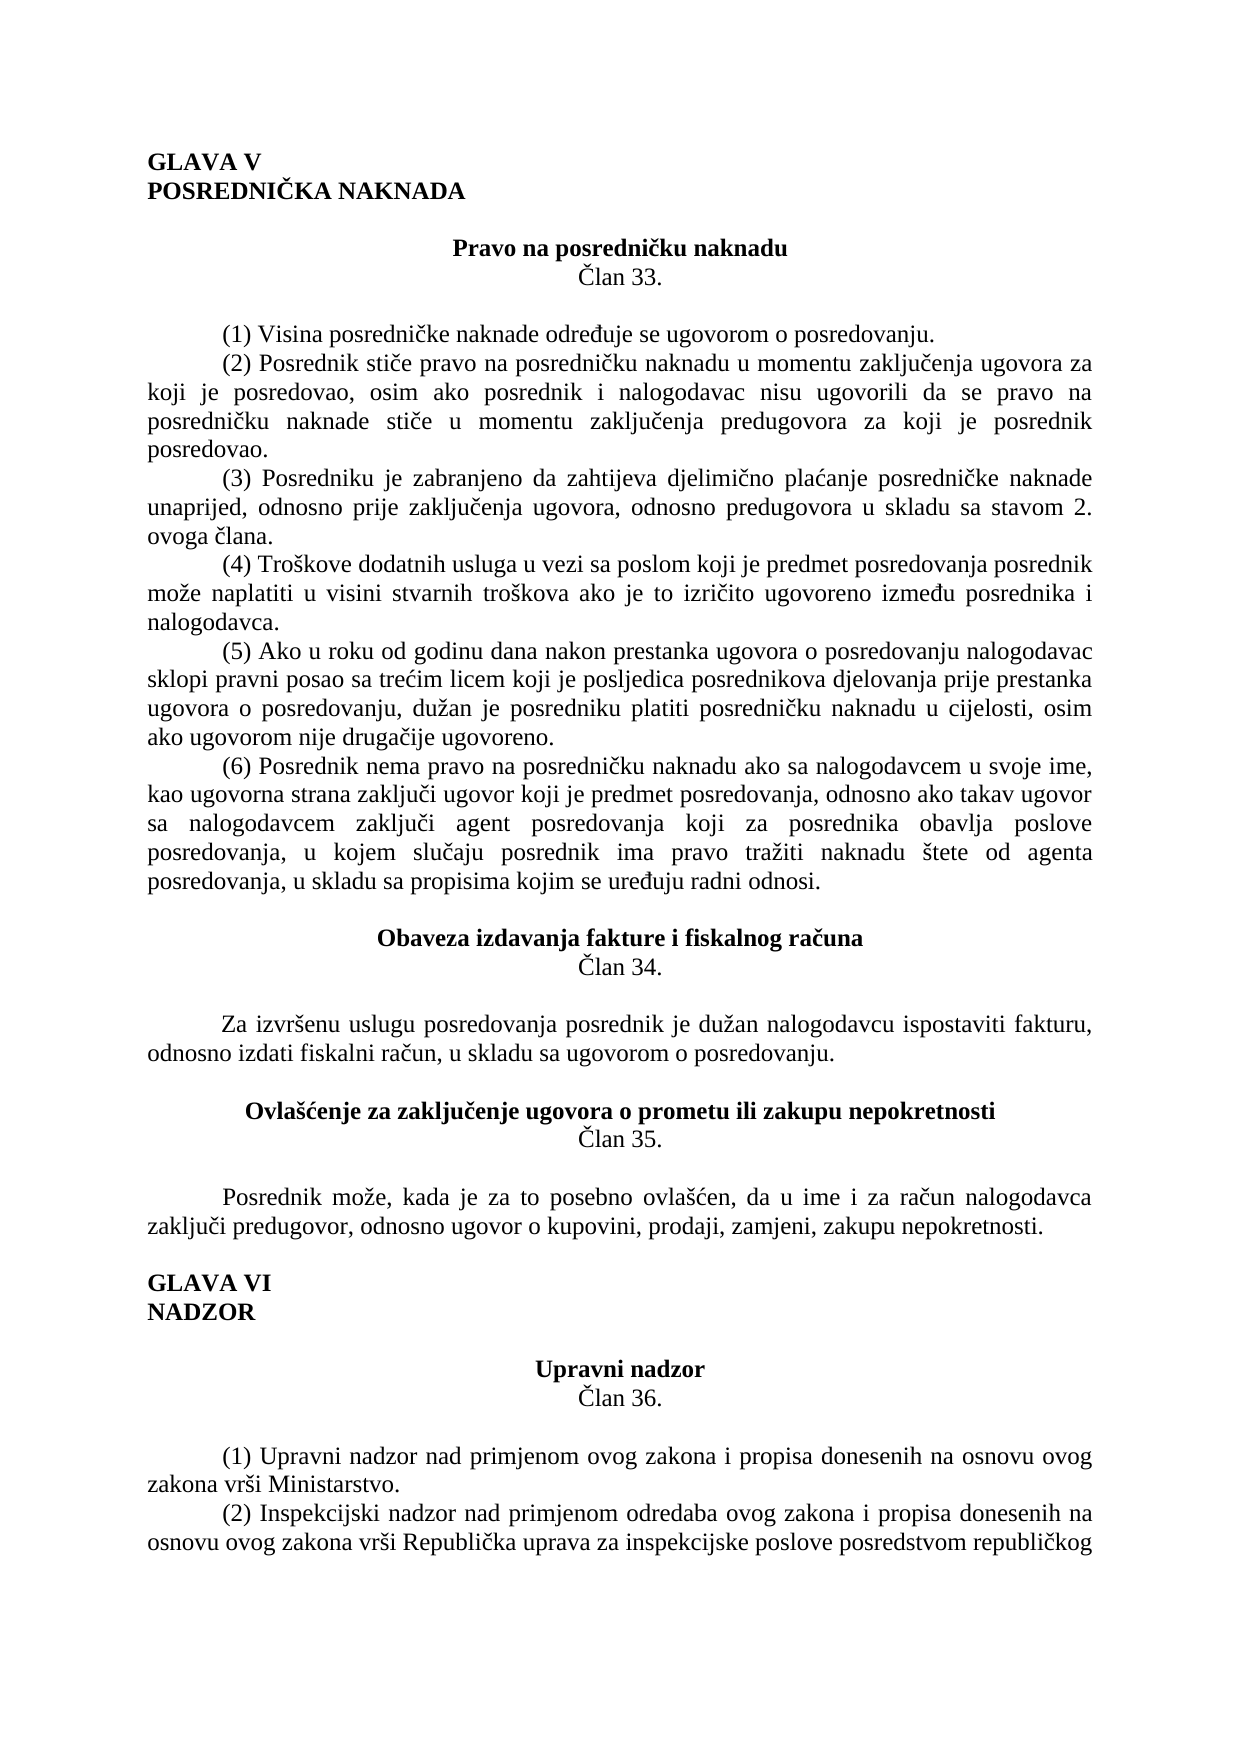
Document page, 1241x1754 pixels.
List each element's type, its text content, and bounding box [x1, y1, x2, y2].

text Član 36. [147, 1383, 1093, 1412]
text Obaveza izdavanja fakture i fiskalnog računa [147, 923, 1093, 952]
text Posrednik može, kada je za to posebno ovlašćen, da u ime i za račun nalogodavca zaključi predugovor, odnosno ugovor o kupovini, prodaji, zamjeni, zakupu nepokretnosti. [147, 1182, 1093, 1239]
text Pravo na posredničku naknadu [147, 233, 1093, 262]
text Član 33. [147, 262, 1093, 291]
text (4) Troškove dodatnih usluga u vezi sa poslom koji je predmet posredovanja posrednik može naplatiti u visini stvarnih troškova ako je to izričito ugovoreno između posrednika i nalogodavca. [147, 549, 1093, 636]
text NADZOR [147, 1297, 1093, 1326]
text Ovlašćenje za zaključenje ugovora o prometu ili zakupu nepokretnosti [147, 1096, 1093, 1124]
text GLAVA VI [147, 1268, 1093, 1297]
text (3) Posredniku je zabranjeno da zahtijeva djelimično plaćanje posredničke naknade unaprijed, odnosno prije zaključenja ugovora, odnosno predugovora u skladu sa stavom 2. ovoga člana. [147, 463, 1093, 549]
text Za izvršenu uslugu posredovanja posrednik je dužan nalogodavcu ispostaviti fakturu, odnosno izdati fiskalni račun, u skladu sa ugovorom o posredovanju. [147, 1009, 1093, 1067]
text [147, 1498, 1093, 1556]
text Član 35. [147, 1124, 1093, 1153]
text (1) Upravni nadzor nad primjenom ovog zakona i propisa donesenih na osnovu ovog zakona vrši Ministarstvo. [147, 1441, 1093, 1498]
text (6) Posrednik nema pravo na posredničku naknadu ako sa nalogodavcem u svoje ime, kao ugovorna strana zaključi ugovor koji je predmet posredovanja, odnosno ako takav ugovor sa nalogodavcem zaključi agent posredovanja koji za posrednika obavlja poslove posredovanja, u kojem slučaju posrednik ima pravo tražiti naknadu štete od agenta posredovanja, u skladu sa propisima kojim se uređuju radni odnosi. [147, 751, 1093, 894]
text Upravni nadzor [147, 1354, 1093, 1383]
text (5) Ako u roku od godinu dana nakon prestanka ugovora o posredovanju nalogodavac sklopi pravni posao sa trećim licem koji je posljedica posrednikova djelovanja prije prestanka ugovora o posredovanju, dužan je posredniku platiti posredničku naknadu u cijelosti, osim ako ugovorom nije drugačije ugovoreno. [147, 636, 1093, 751]
text GLAVA V [147, 147, 1093, 176]
text (2) Posrednik stiče pravo na posredničku naknadu u momentu zaključenja ugovora za koji je posredovao, osim ako posrednik i nalogodavac nisu ugovorili da se pravo na posredničku naknade stiče u momentu zaključenja predugovora za koji je posrednik posredovao. [147, 348, 1093, 463]
text (1) Visina posredničke naknade određuje se ugovorom o posredovanju. [147, 319, 1093, 348]
text POSREDNIČKA NAKNADA [147, 176, 1093, 204]
text Član 34. [147, 952, 1093, 981]
